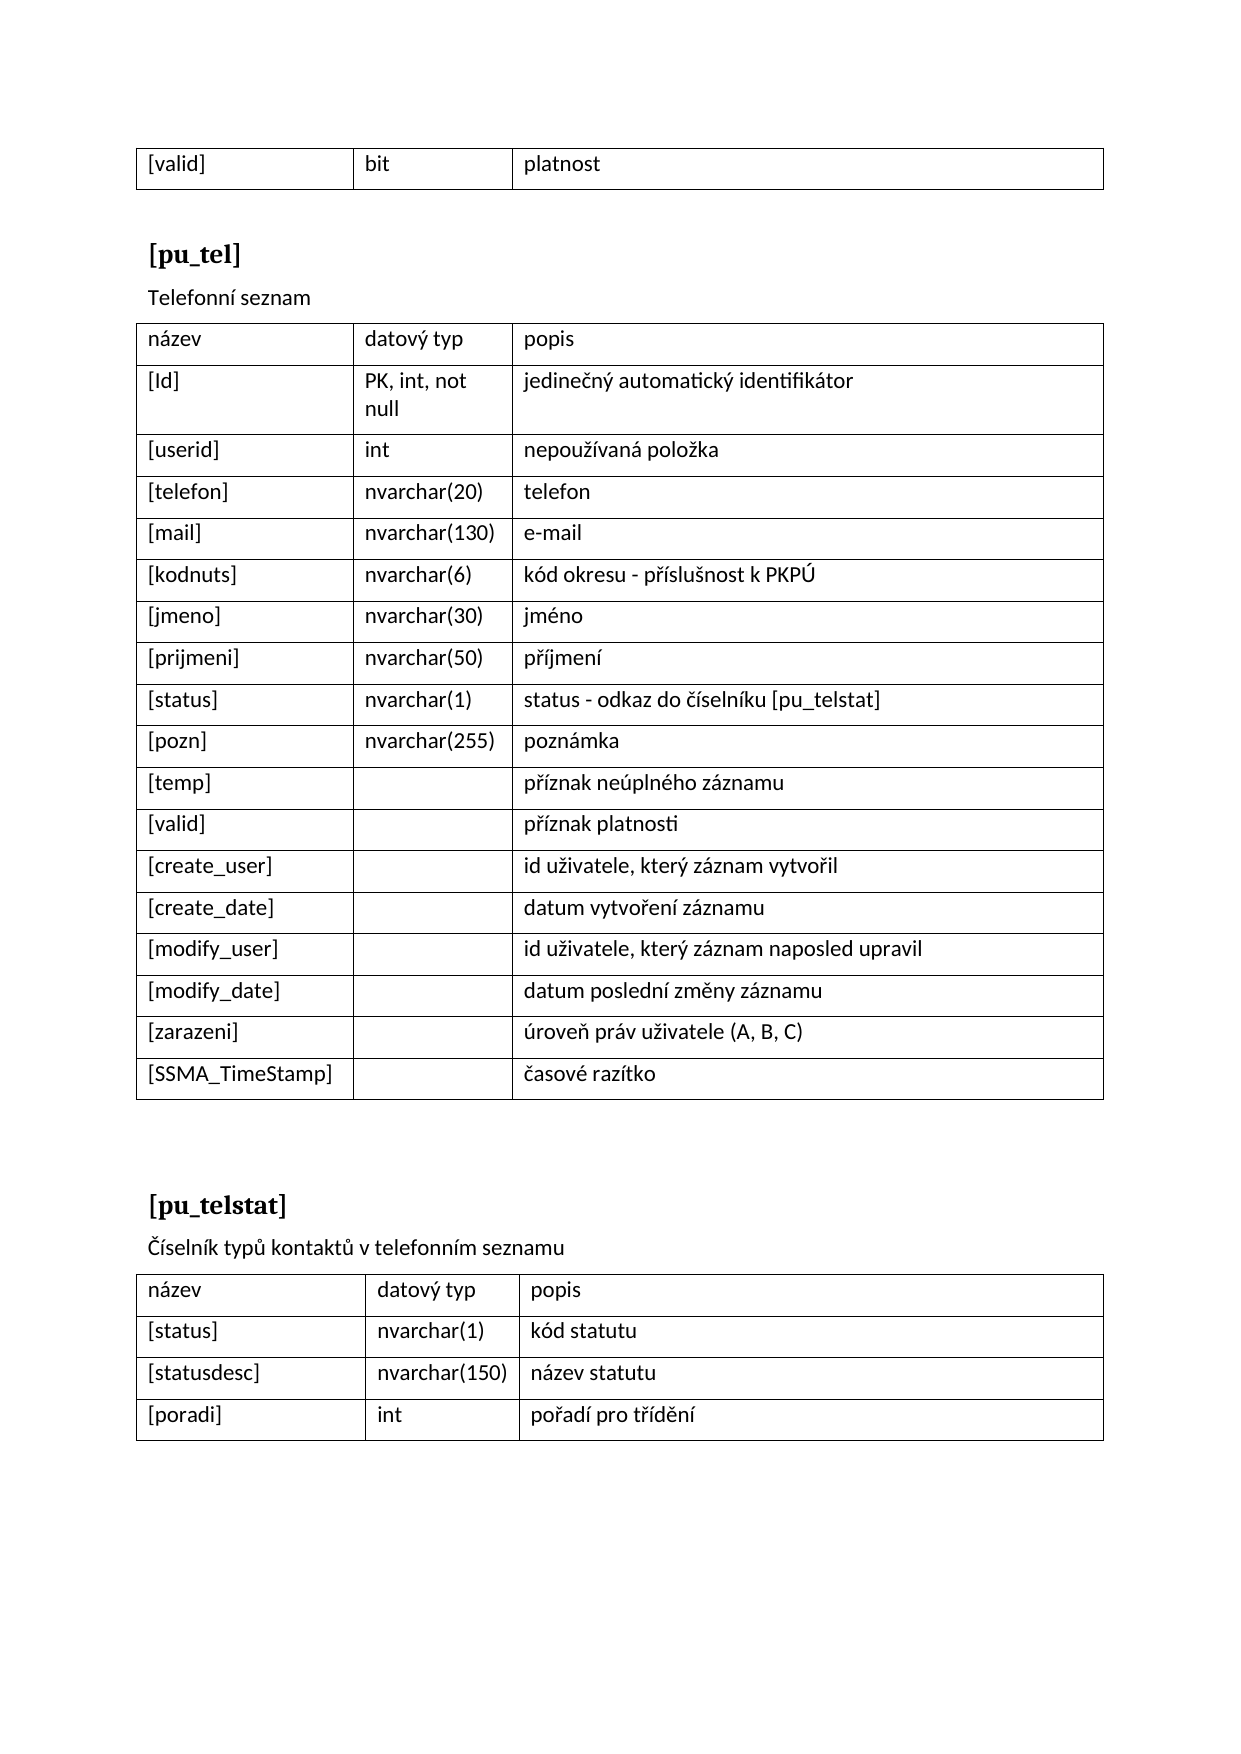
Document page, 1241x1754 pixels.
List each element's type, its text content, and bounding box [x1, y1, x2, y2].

table_cell příjmení [513, 643, 1103, 684]
table_cell [poradi] [137, 1400, 365, 1440]
table_cell [mail] [137, 519, 353, 559]
table_cell [jmeno] [137, 602, 353, 642]
table_cell nvarchar(150) [366, 1358, 519, 1399]
table_cell nvarchar(1) [354, 685, 512, 725]
text Číselník typů kontaktů v telefonním seznamu [148, 1233, 1093, 1261]
table_cell int [366, 1400, 519, 1440]
table_cell datum vytvoření záznamu [513, 893, 1103, 933]
table_cell [valid] [137, 810, 353, 850]
table_cell [prijmeni] [137, 643, 353, 684]
table_cell nvarchar(30) [354, 602, 512, 642]
table_cell bit [354, 149, 512, 189]
table_cell [SSMA_TimeStamp] [137, 1059, 353, 1099]
table_cell kód statutu [520, 1317, 1103, 1357]
table_cell jméno [513, 602, 1103, 642]
table_cell int [354, 435, 512, 476]
table_cell nepoužívaná položka [513, 435, 1103, 476]
table_cell příznak neúplného záznamu [513, 768, 1103, 808]
table_cell [modify_date] [137, 976, 353, 1016]
table_cell [354, 851, 512, 892]
table_cell pořadí pro třídění [520, 1400, 1103, 1440]
subtitle [pu_telstat] [148, 1190, 1093, 1221]
table_cell id uživatele, který záznam vytvořil [513, 851, 1103, 892]
table_header datový typ [354, 324, 512, 365]
table_cell PK, int, not null [354, 366, 512, 434]
table_cell název statutu [520, 1358, 1103, 1399]
text Telefonní seznam [148, 283, 1093, 311]
table_cell nvarchar(255) [354, 726, 512, 767]
table_cell e-mail [513, 519, 1103, 559]
table_header datový typ [366, 1275, 519, 1316]
table_cell [354, 1017, 512, 1058]
table_cell [temp] [137, 768, 353, 808]
table_cell nvarchar(6) [354, 560, 512, 601]
table_cell [Id] [137, 366, 353, 434]
table_cell [modify_user] [137, 934, 353, 975]
table_cell časové razítko [513, 1059, 1103, 1099]
table_cell status - odkaz do číselníku [pu_telstat] [513, 685, 1103, 725]
table_cell [userid] [137, 435, 353, 476]
table_cell id uživatele, který záznam naposled upravil [513, 934, 1103, 975]
table_cell [create_user] [137, 851, 353, 892]
table_cell nvarchar(50) [354, 643, 512, 684]
table_header název [137, 324, 353, 365]
table_cell poznámka [513, 726, 1103, 767]
table_cell [354, 768, 512, 808]
table_cell [pozn] [137, 726, 353, 767]
table_header název [137, 1275, 365, 1316]
table_cell [valid] [137, 149, 353, 189]
table_cell příznak platnosti [513, 810, 1103, 850]
table_cell [354, 810, 512, 850]
table_cell [354, 1059, 512, 1099]
table_cell nvarchar(20) [354, 477, 512, 517]
table_cell nvarchar(1) [366, 1317, 519, 1357]
table_cell [kodnuts] [137, 560, 353, 601]
table_cell [354, 976, 512, 1016]
table_cell telefon [513, 477, 1103, 517]
table_cell [statusdesc] [137, 1358, 365, 1399]
subtitle [pu_tel] [148, 239, 1093, 270]
table_cell [telefon] [137, 477, 353, 517]
table_cell [create_date] [137, 893, 353, 933]
table_cell úroveň práv uživatele (A, B, C) [513, 1017, 1103, 1058]
table_header popis [513, 324, 1103, 365]
table_cell nvarchar(130) [354, 519, 512, 559]
table_header popis [520, 1275, 1103, 1316]
table_cell platnost [513, 149, 1103, 189]
table_cell kód okresu - příslušnost k PKPÚ [513, 560, 1103, 601]
table_cell [status] [137, 685, 353, 725]
table_cell [354, 893, 512, 933]
table_cell [354, 934, 512, 975]
table_cell [zarazeni] [137, 1017, 353, 1058]
table_cell datum poslední změny záznamu [513, 976, 1103, 1016]
table_cell jedinečný automatický identifikátor [513, 366, 1103, 434]
table_cell [status] [137, 1317, 365, 1357]
